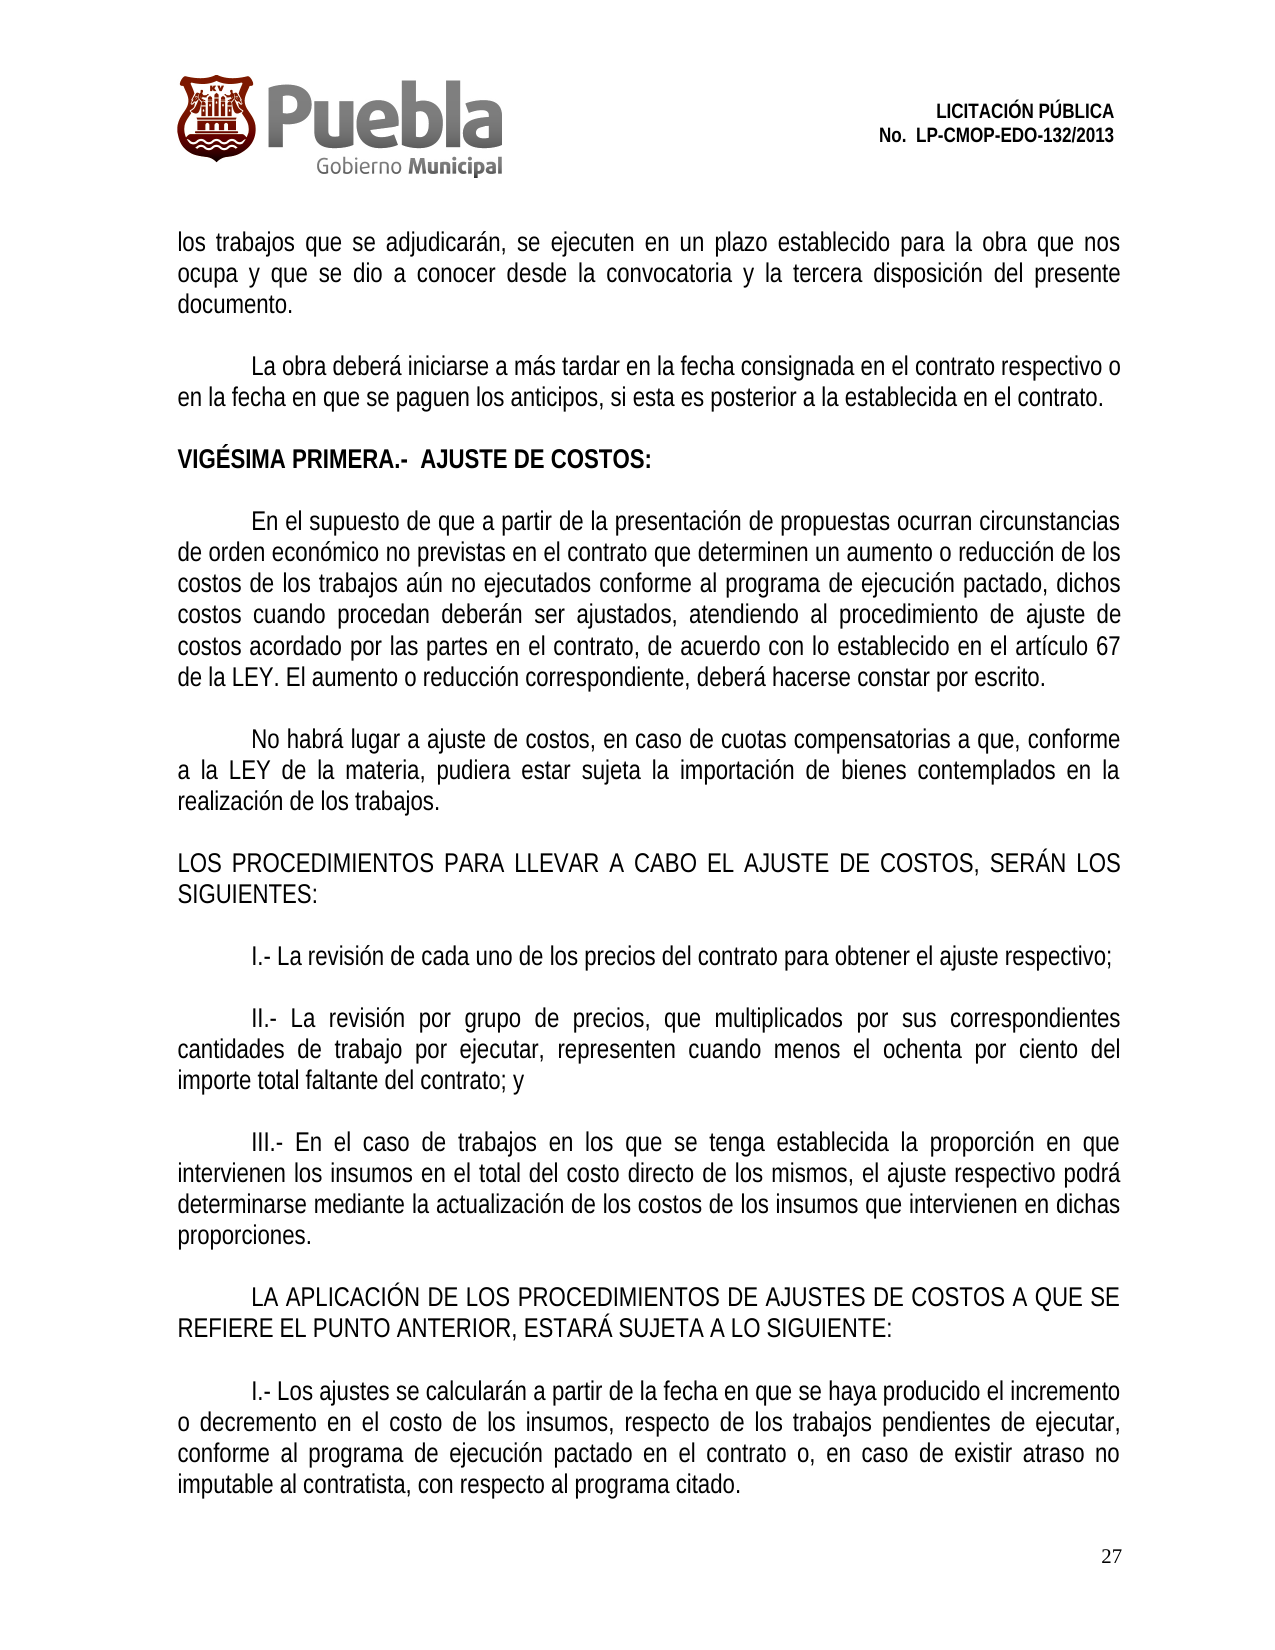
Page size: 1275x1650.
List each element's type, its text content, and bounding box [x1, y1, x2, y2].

text II.- La revisión por grupo de precios, que multiplicados por sus correspondientes cantidades de trabajo por ejecutar, representen cuando menos el ochenta por ciento del importe total faltante del contrato; y [177, 1002, 1122, 1095]
picture [177, 75, 502, 178]
text La obra deberá iniciarse a más tardar en la fecha consignada en el contrato respectivo o en la fecha en que se paguen los anticipos, si esta es posterior a la establecida en el contrato. [177, 350, 1122, 412]
text VIGÉSIMA PRIMERA.- AJUSTE DE COSTOS: [177, 443, 1122, 474]
text I.- Los ajustes se calcularán a partir de la fecha en que se haya producido el incremento o decremento en el costo de los insumos, respecto de los trabajos pendientes de ejecutar, conforme al programa de ejecución pactado en el contrato o, en caso de existir atraso no imputable al contratista, con respecto al programa citado. [177, 1375, 1122, 1499]
text LA APLICACIÓN DE LOS PROCEDIMIENTOS DE AJUSTES DE COSTOS A QUE SE REFIERE EL PUNTO ANTERIOR, ESTARÁ SUJETA A LO SIGUIENTE: [177, 1282, 1122, 1344]
text I.- La revisión de cada uno de los precios del contrato para obtener el ajuste respectivo; [177, 940, 1122, 971]
text LOS PROCEDIMIENTOS PARA LLEVAR A CABO EL AJUSTE DE COSTOS, SERÁN LOS SIGUIENTES: [177, 847, 1122, 909]
text III.- En el caso de trabajos en los que se tenga establecida la proporción en que intervienen los insumos en el total del costo directo de los mismos, el ajuste respectivo podrá determinarse mediante la actualización de los costos de los insumos que intervienen en dichas proporciones. [177, 1126, 1122, 1251]
text En el supuesto de que a partir de la presentación de propuestas ocurran circunstancias de orden económico no previstas en el contrato que determinen un aumento o reducción de los costos de los trabajos aún no ejecutados conforme al programa de ejecución pactado, dichos costos cuando procedan deberán ser ajustados, atendiendo al procedimiento de ajuste de costos acordado por las partes en el contrato, de acuerdo con lo establecido en el artículo 67 de la LEY. El aumento o reducción correspondiente, deberá hacerse constar por escrito. [177, 506, 1122, 692]
text No habrá lugar a ajuste de costos, en caso de cuotas compensatorias a que, conforme a la LEY de la materia, pudiera estar sujeta la importación de bienes contemplados en la realización de los trabajos. [177, 723, 1122, 816]
